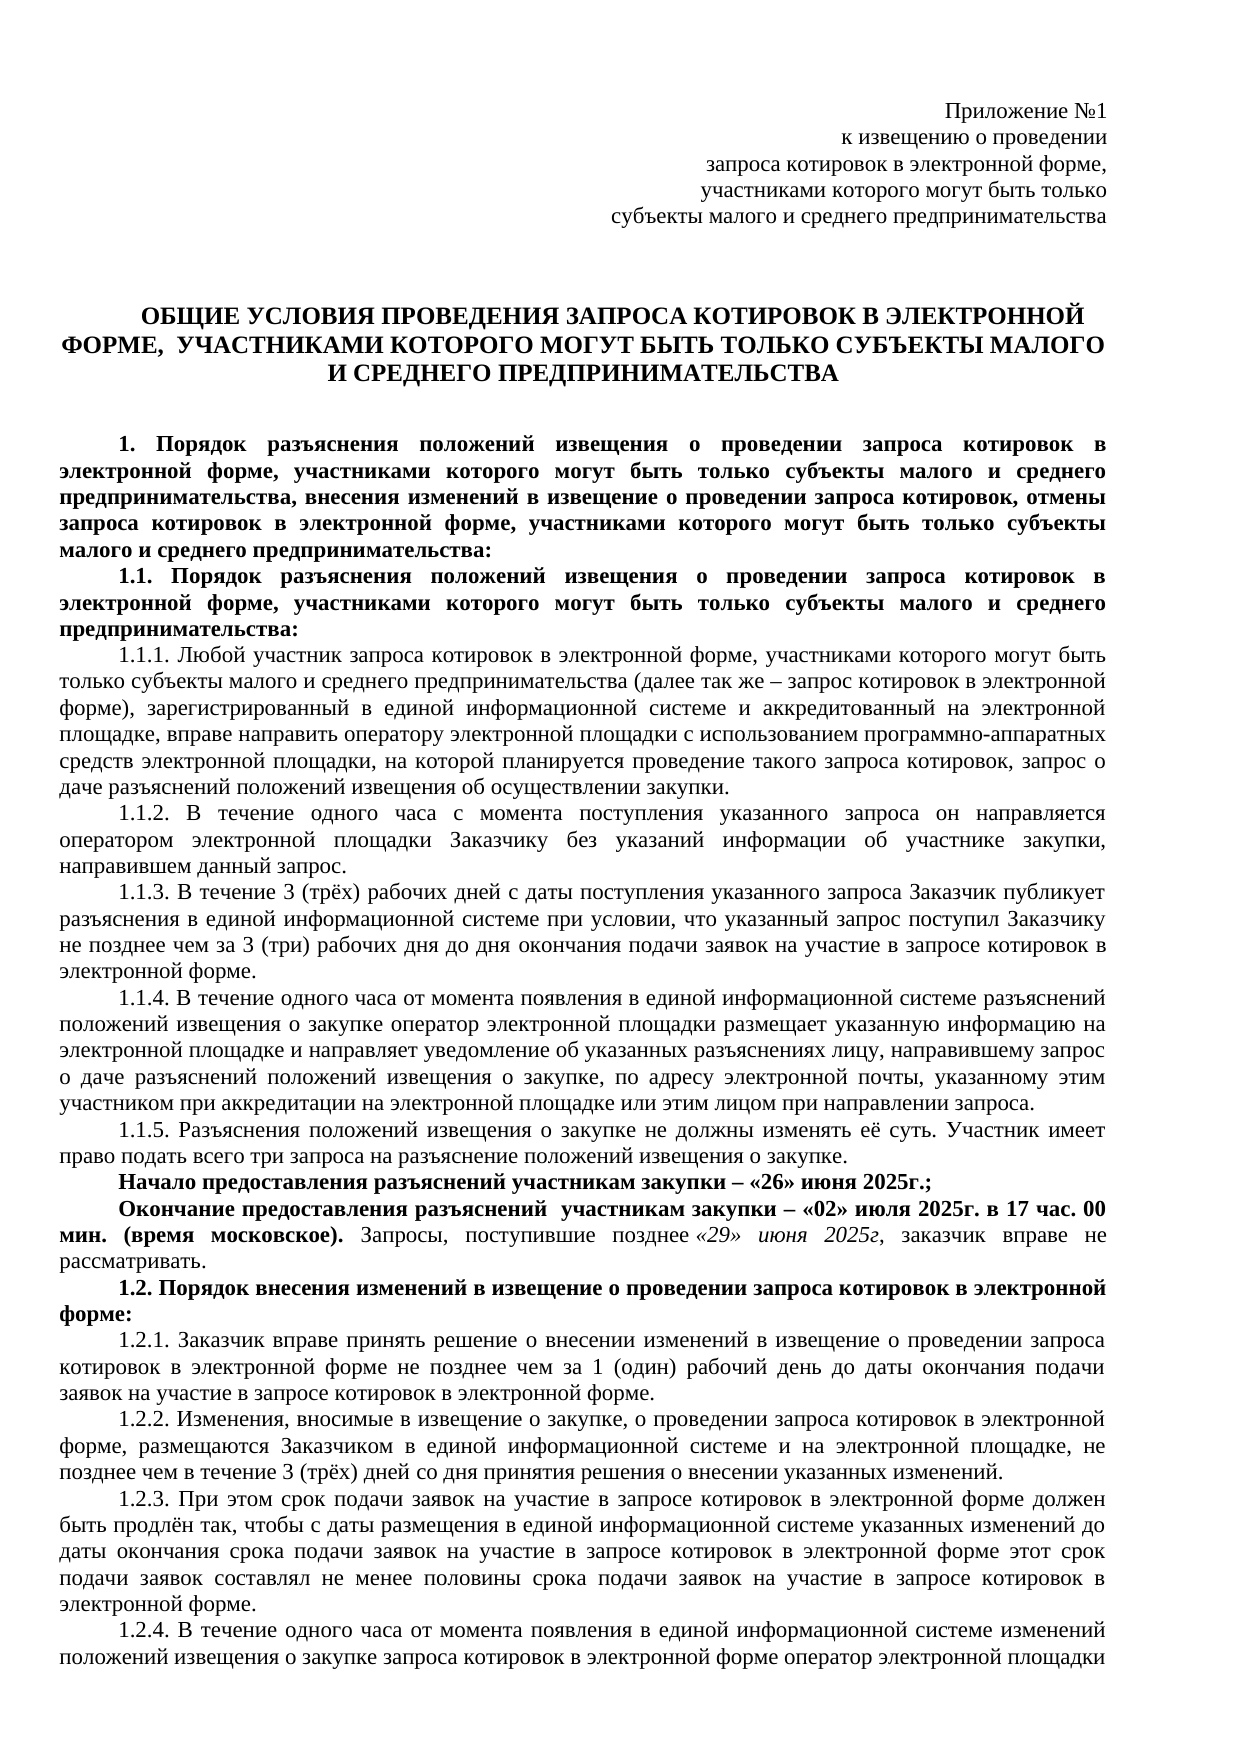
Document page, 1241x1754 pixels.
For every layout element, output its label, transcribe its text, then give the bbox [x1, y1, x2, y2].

text 1.2.1. Заказчик вправе принять решение о внесении изменений в извещение о проведении запроса котировок в электронной форме не позднее чем за 1 (один) рабочий день до даты окончания подачи заявок на участие в запросе котировок в электронной форме. [59, 1326, 1107, 1406]
text 1.2.3. При этом срок подачи заявок на участие в запросе котировок в электронной форме должен быть продлён так, чтобы с даты размещения в единой информационной системе указанных изменений до даты окончания срока подачи заявок на участие в запросе котировок в электронной форме этот срок подачи заявок составлял не менее половины срока подачи заявок на участие в запросе котировок в электронной форме. [59, 1484, 1107, 1616]
text 1.1.4. В течение одного часа от момента появления в единой информационной системе разъяснений положений извещения о закупке оператор электронной площадки размещает указанную информацию на электронной площадке и направляет уведомление об указанных разъяснениях лицу, направившему запрос о даче разъяснений положений извещения о закупке, по адресу электронной почты, указанному этим участником при аккредитации на электронной площадке или этим лицом при направлении запроса. [59, 984, 1107, 1116]
subtitle 1.1. Порядок разъяснения положений извещения о проведении запроса котировок в электронной форме, участниками которого могут быть только субъекты малого и среднего предпринимательства: [59, 562, 1107, 641]
text субъекты малого и среднего предпринимательства [59, 202, 1107, 229]
text запроса котировок в электронной форме, [59, 150, 1107, 176]
text 1.1.5. Разъяснения положений извещения о закупке не должны изменять её суть. Участник имеет право подать всего три запроса на разъяснение положений извещения о закупке. [59, 1116, 1107, 1168]
text 1.1.2. В течение одного часа с момента поступления указанного запроса он направляется оператором электронной площадки Заказчику без указаний информации об участнике закупки, направившем данный запрос. [59, 799, 1107, 878]
text 1.2.2. Изменения, вносимые в извещение о закупке, о проведении запроса котировок в электронной форме, размещаются Заказчиком в единой информационной системе и на электронной площадке, не позднее чем в течение 3 (трёх) дней со дня принятия решения о внесении указанных изменений. [59, 1406, 1107, 1484]
subtitle 1. Порядок разъяснения положений извещения о проведении запроса котировок в электронной форме, участниками которого могут быть только субъекты малого и среднего предпринимательства, внесения изменений в извещение о проведении запроса котировок, отмены запроса котировок в электронной форме, участниками которого могут быть только субъекты малого и среднего предпринимательства: [59, 430, 1107, 562]
text Окончание предоставления разъяснений участникам закупки – «02» июля 2025г. в 17 час. 00 мин. (время московское). Запросы, поступившие позднее «29» июня 2025г, заказчик вправе не рассматривать. [59, 1195, 1107, 1274]
text Начало предоставления разъяснений участникам закупки – «26» июня 2025г.; [59, 1168, 1107, 1195]
text участниками которого могут быть только [59, 176, 1107, 202]
text к извещению о проведении [59, 123, 1107, 150]
text Приложение №1 [59, 97, 1107, 123]
text 1.1.3. В течение 3 (трёх) рабочих дней с даты поступления указанного запроса Заказчик публикует разъяснения в единой информационной системе при условии, что указанный запрос поступил Заказчику не позднее чем за 3 (три) рабочих дня до дня окончания подачи заявок на участие в запросе котировок в электронной форме. [59, 878, 1107, 984]
text ОБЩИЕ УСЛОВИЯ ПРОВЕДЕНИЯ ЗАПРОСА КОТИРОВОК В ЭЛЕКТРОННОЙ ФОРМЕ, УЧАСТНИКАМИ КОТОРОГО МОГУТ БЫТЬ ТОЛЬКО СУБЪЕКТЫ МАЛОГО И СРЕДНЕГО ПРЕДПРИНИМАТЕЛЬСТВА [59, 301, 1107, 387]
subtitle 1.2. Порядок внесения изменений в извещение о проведении запроса котировок в электронной форме: [59, 1274, 1107, 1326]
text 1.1.1. Любой участник запроса котировок в электронной форме, участниками которого могут быть только субъекты малого и среднего предпринимательства (далее так же – запрос котировок в электронной форме), зарегистрированный в единой информационной системе и аккредитованный на электронной площадке, вправе направить оператору электронной площадки с использованием программно-аппаратных средств электронной площадки, на которой планируется проведение такого запроса котировок, запрос о даче разъяснений положений извещения об осуществлении закупки. [59, 641, 1107, 799]
